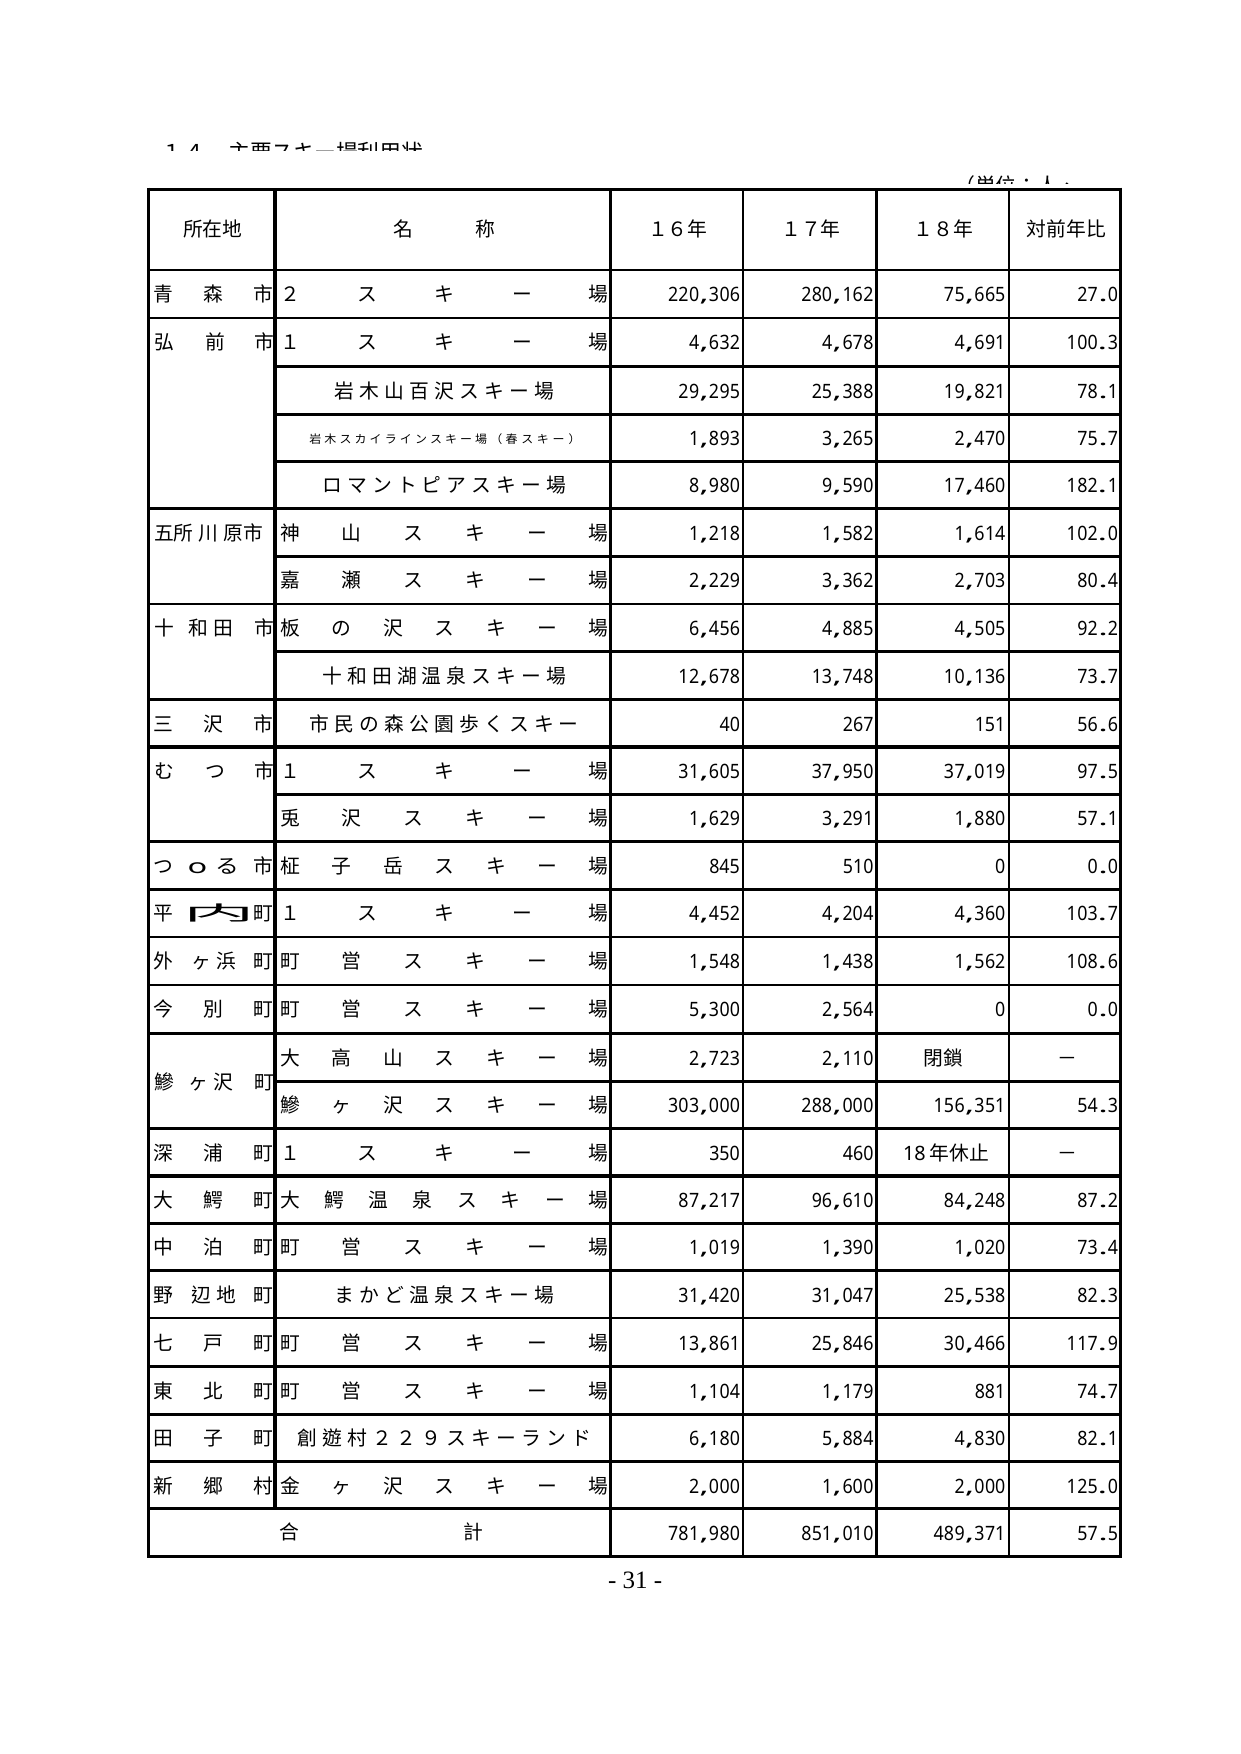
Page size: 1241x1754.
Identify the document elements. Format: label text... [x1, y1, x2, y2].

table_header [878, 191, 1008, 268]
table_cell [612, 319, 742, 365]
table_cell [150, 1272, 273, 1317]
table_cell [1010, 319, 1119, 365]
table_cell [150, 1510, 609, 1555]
text - 31 - [606, 1565, 664, 1594]
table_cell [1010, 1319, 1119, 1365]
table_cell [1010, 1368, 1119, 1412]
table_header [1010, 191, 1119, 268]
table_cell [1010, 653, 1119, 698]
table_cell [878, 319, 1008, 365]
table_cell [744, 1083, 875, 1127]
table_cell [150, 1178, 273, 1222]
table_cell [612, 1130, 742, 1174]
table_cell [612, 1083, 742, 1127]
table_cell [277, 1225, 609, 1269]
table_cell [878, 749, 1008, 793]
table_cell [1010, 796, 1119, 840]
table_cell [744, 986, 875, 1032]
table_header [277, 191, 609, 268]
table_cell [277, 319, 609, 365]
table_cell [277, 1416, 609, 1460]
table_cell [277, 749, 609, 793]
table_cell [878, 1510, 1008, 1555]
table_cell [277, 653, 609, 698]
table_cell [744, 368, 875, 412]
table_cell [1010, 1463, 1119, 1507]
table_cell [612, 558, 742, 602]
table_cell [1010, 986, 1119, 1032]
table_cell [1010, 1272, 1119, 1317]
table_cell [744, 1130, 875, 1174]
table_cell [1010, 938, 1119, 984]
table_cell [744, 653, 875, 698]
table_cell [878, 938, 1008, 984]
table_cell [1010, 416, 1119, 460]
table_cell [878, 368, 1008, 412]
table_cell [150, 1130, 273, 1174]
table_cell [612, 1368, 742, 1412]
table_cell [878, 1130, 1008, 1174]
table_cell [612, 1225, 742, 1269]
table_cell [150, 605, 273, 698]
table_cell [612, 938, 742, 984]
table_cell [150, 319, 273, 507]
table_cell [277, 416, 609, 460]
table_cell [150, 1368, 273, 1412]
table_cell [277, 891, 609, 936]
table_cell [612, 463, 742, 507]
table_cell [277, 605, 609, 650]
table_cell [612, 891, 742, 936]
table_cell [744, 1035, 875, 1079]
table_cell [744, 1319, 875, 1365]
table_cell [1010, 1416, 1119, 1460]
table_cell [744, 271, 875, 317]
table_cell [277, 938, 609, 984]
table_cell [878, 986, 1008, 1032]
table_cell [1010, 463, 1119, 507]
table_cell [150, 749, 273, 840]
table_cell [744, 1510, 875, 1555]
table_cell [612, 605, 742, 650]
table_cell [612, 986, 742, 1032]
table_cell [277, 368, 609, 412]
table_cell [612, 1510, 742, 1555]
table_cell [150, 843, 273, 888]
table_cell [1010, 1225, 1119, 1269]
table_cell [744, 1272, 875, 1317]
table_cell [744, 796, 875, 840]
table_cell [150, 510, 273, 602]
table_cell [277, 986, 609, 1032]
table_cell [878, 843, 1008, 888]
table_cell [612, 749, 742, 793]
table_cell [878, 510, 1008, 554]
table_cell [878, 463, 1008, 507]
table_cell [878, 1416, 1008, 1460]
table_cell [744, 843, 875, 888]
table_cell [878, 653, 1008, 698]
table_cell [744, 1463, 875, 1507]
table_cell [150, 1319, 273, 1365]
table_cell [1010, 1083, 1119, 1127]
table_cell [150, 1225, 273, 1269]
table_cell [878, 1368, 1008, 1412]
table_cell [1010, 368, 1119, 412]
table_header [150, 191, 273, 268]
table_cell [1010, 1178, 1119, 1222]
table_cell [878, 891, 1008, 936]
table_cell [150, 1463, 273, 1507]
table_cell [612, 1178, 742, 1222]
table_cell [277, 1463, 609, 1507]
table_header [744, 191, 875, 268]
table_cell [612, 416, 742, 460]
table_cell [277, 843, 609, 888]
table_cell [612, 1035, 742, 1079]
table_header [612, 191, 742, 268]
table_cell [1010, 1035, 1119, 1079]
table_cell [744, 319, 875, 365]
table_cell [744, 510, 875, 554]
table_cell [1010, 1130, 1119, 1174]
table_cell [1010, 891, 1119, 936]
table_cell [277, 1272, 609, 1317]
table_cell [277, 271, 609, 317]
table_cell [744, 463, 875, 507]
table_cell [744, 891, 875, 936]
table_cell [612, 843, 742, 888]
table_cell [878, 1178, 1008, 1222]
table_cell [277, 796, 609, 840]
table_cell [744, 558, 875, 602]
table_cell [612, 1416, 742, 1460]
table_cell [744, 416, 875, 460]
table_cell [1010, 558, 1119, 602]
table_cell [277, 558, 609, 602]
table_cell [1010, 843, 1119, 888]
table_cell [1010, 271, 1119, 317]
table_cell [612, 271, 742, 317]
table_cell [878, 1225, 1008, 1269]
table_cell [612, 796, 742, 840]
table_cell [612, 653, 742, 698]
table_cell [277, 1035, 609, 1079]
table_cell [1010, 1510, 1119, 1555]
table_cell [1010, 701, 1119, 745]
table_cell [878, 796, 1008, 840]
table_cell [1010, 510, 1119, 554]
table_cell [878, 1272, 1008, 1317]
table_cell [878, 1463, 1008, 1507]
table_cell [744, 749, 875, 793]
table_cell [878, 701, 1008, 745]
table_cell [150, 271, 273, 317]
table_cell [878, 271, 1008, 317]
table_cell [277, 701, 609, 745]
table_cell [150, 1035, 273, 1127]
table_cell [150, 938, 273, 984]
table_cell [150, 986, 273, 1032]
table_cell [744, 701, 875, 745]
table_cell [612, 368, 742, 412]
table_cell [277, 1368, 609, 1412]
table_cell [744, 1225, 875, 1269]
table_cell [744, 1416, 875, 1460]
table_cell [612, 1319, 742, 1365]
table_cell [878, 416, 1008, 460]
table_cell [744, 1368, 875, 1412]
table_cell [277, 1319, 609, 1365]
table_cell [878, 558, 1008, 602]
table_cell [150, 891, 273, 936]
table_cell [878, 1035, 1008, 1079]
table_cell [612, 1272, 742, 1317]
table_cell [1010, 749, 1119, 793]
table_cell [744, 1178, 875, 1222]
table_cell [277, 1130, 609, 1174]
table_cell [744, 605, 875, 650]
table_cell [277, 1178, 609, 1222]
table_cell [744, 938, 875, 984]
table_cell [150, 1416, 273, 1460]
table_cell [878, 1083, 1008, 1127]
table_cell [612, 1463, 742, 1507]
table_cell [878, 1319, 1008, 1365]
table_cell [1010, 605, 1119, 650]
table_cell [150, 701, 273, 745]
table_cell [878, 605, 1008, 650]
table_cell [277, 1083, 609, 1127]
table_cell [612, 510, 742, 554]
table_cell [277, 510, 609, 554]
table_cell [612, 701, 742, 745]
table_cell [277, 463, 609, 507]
